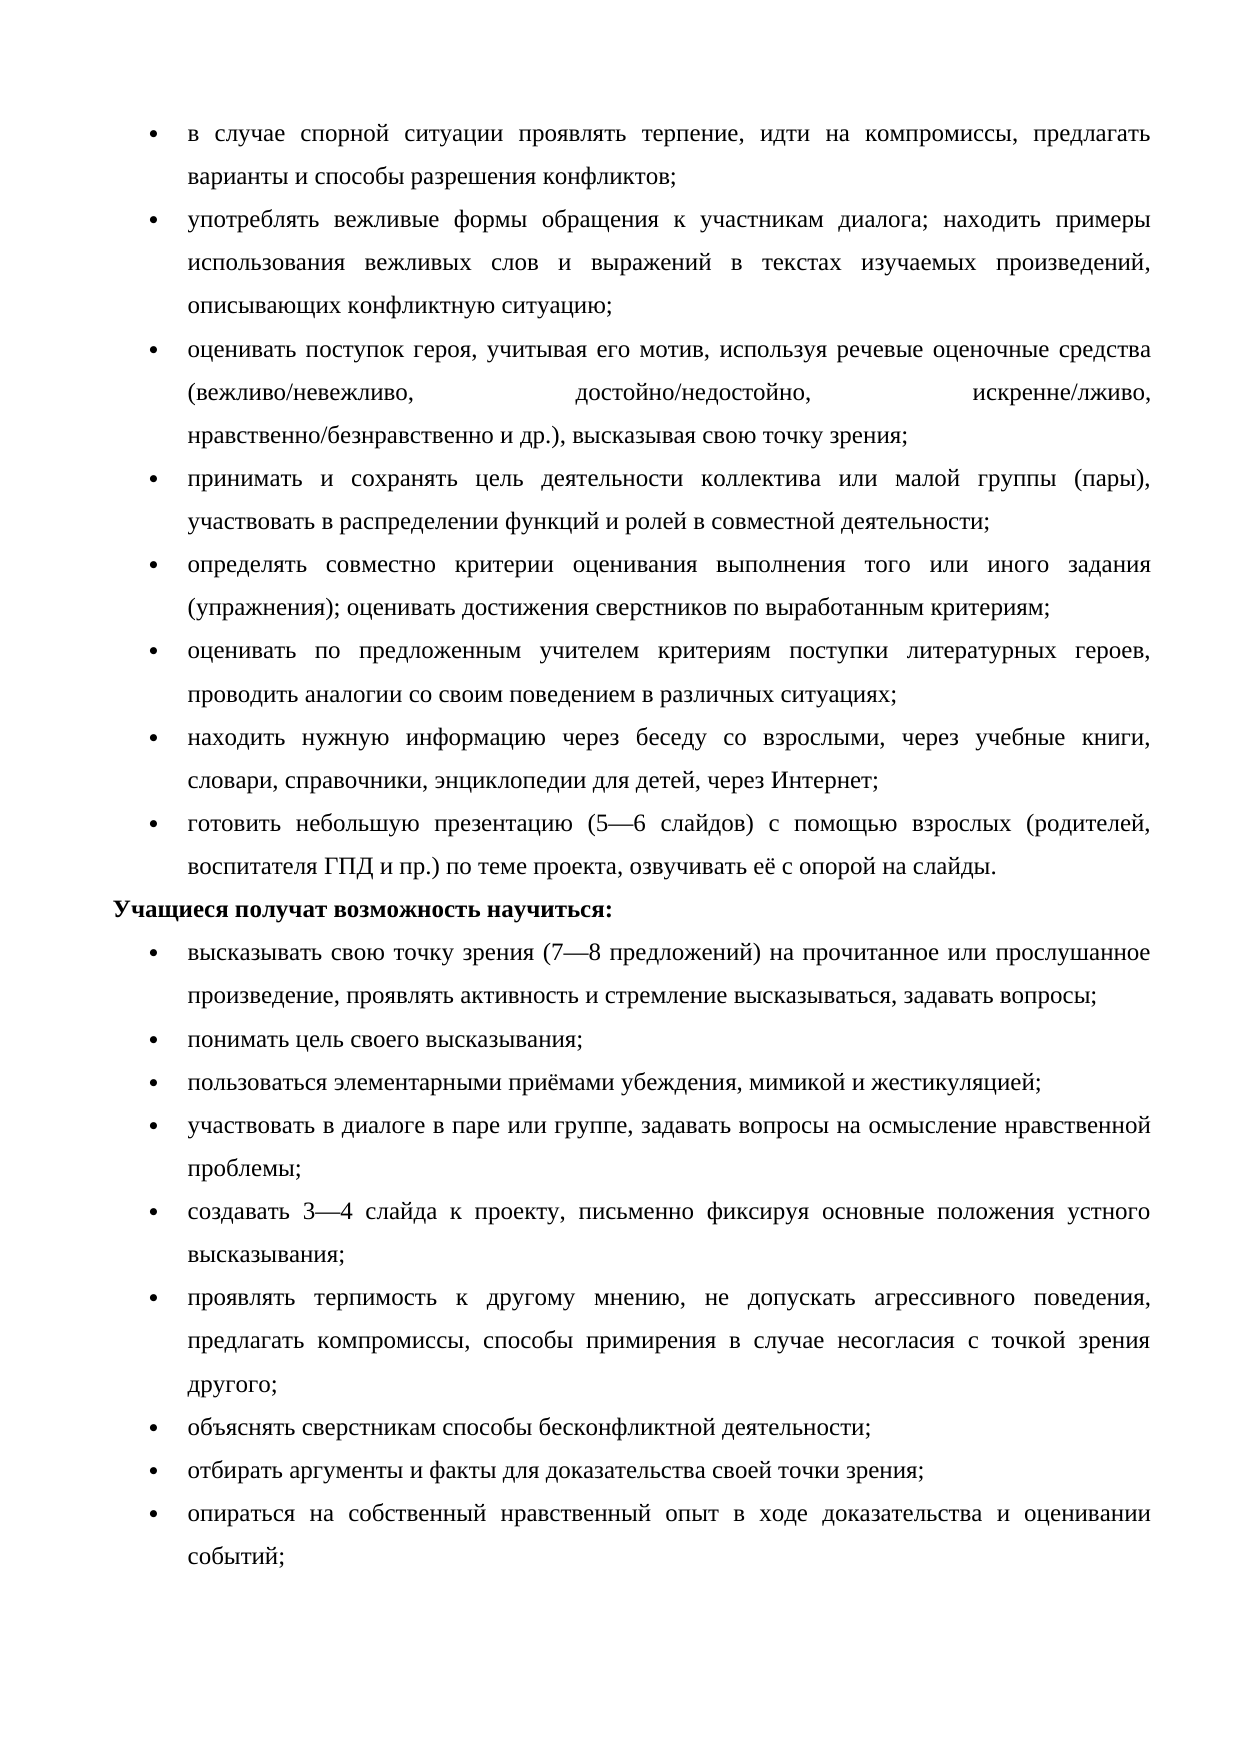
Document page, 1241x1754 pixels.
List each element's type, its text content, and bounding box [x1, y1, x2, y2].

list оценивать поступок героя, учитывая его мотив, используя речевые оценочные средства (вежливо/невежливо, достойно/недостойно, искренне/лживо, нравственно/безнравственно и др.), высказывая свою точку зрения; [150, 334, 1152, 449]
list находить нужную информацию через беседу со взрослыми, через учебные книги, словари, справочники, энциклопедии для детей, через Интернет; [150, 722, 1152, 794]
list отбирать аргументы и факты для доказательства своей точки зрения; [150, 1455, 1152, 1484]
list в случае спорной ситуации проявлять терпение, идти на компромиссы, предлагать варианты и способы разрешения конфликтов; [150, 118, 1152, 190]
list готовить небольшую презентацию (5—6 слайдов) с помощью взрослых (родителей, воспитателя ГПД и пр.) по теме проекта, озвучивать её с опорой на слайды. [150, 808, 1152, 880]
list участвовать в диалоге в паре или группе, задавать вопросы на осмысление нравственной проблемы; [150, 1110, 1152, 1182]
list опираться на собственный нравственный опыт в ходе доказательства и оценивании событий; [150, 1498, 1152, 1570]
list понимать цель своего высказывания; [150, 1024, 1152, 1052]
list пользоваться элементарными приёмами убеждения, мимикой и жестикуляцией; [150, 1067, 1152, 1096]
list создавать 3—4 слайда к проекту, письменно фиксируя основные положения устного высказывания; [150, 1196, 1152, 1268]
list определять совместно критерии оценивания выполнения того или иного задания (упражнения); оценивать достижения сверстников по выработанным критериям; [150, 549, 1152, 621]
list проявлять терпимость к другому мнению, не допускать агрессивного поведения, предлагать компромиссы, способы примирения в случае несогласия с точкой зрения другого; [150, 1282, 1152, 1397]
list оценивать по предложенным учителем критериям поступки литературных героев, проводить аналогии со своим поведением в различных ситуациях; [150, 636, 1152, 707]
list объяснять сверстникам способы бесконфликтной деятельности; [150, 1412, 1152, 1441]
list употреблять вежливые формы обращения к участникам диалога; находить примеры использования вежливых слов и выражений в текстах изучаемых произведений, описывающих конфликтную ситуацию; [150, 204, 1152, 319]
list высказывать свою точку зрения (7—8 предложений) на прочитанное или прослушанное произведение, проявлять активность и стремление высказываться, задавать вопросы; [150, 937, 1152, 1009]
text Учащиеся получат возможность научиться: [112, 894, 1152, 923]
list принимать и сохранять цель деятельности коллектива или малой группы (пары), участвовать в распределении функций и ролей в совместной деятельности; [150, 463, 1152, 535]
